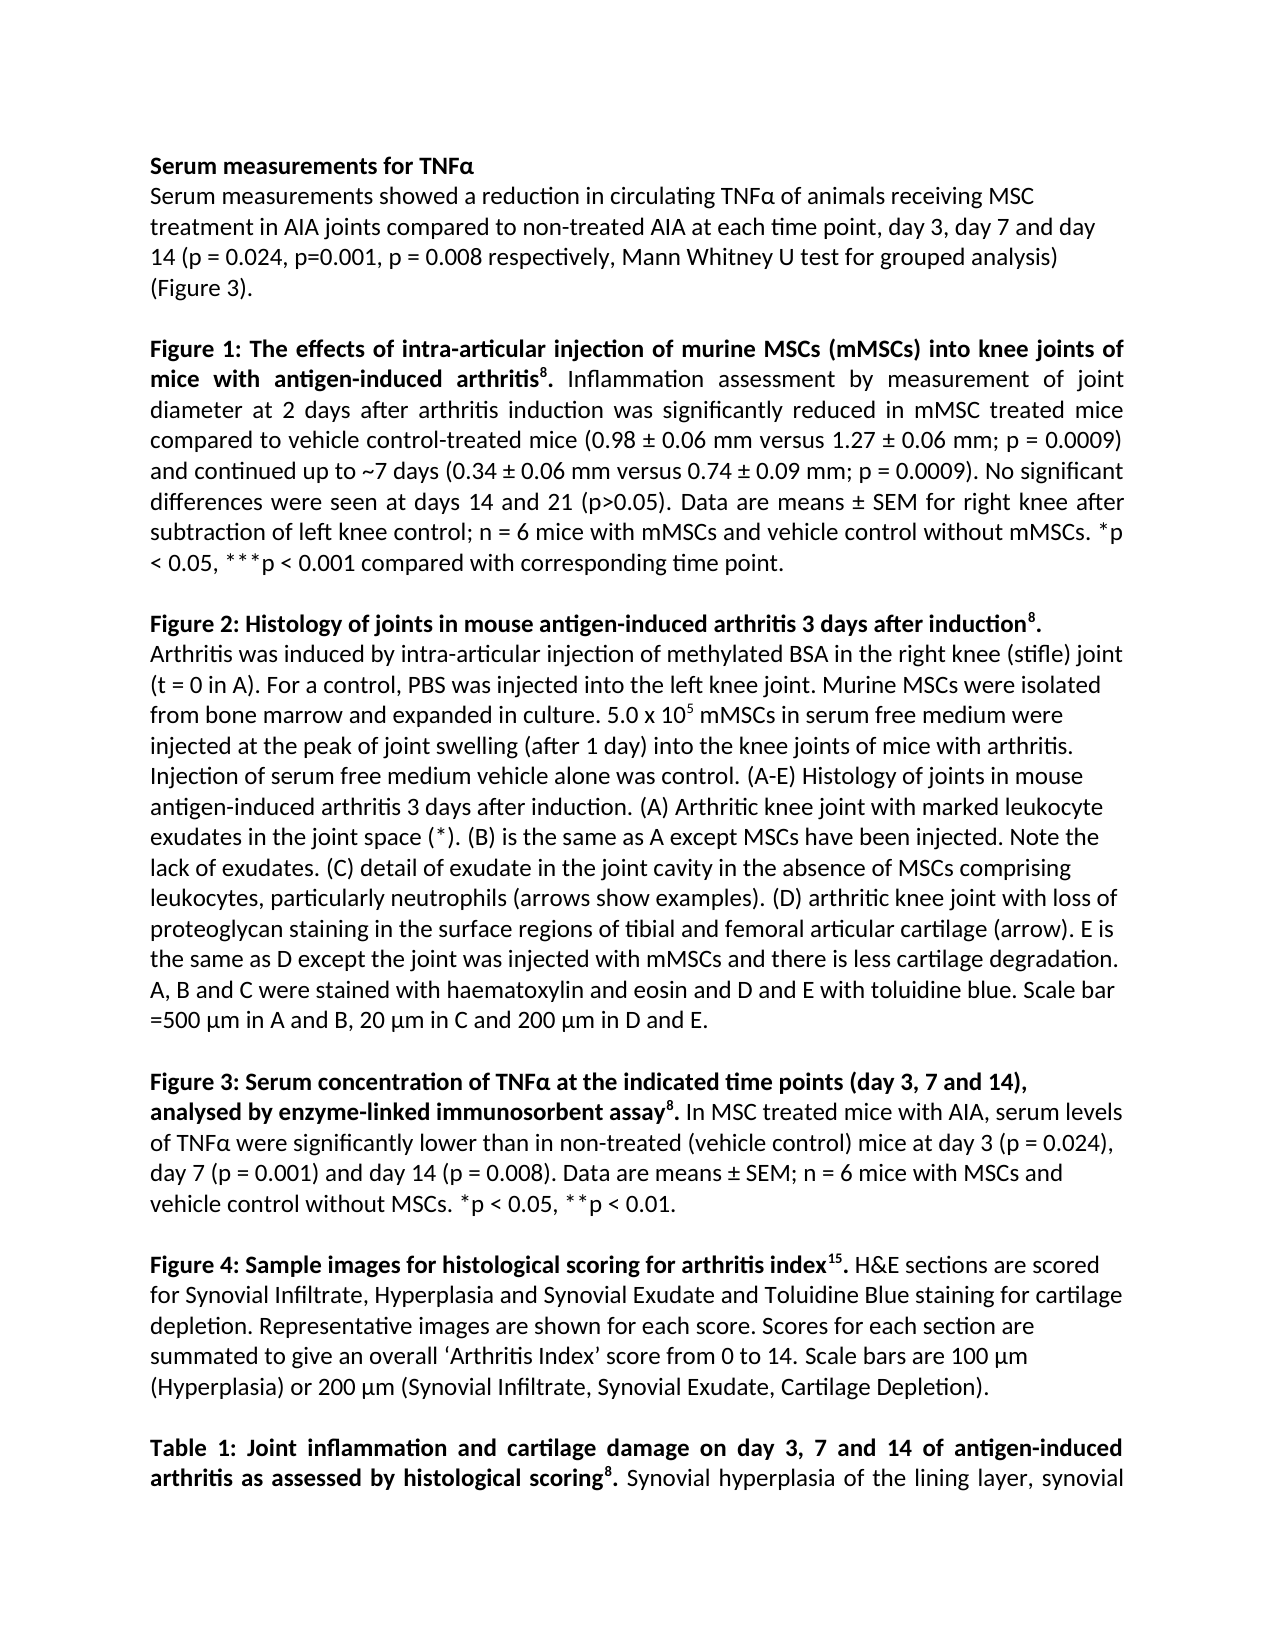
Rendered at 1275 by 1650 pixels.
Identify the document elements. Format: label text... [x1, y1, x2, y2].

text Figure 2: Histology of joints in mouse antigen-induced arthritis 3 days after induction8. Arthritis was induced by intra-articular injection of methylated BSA in the right knee (stifle) joint (t = 0 in A). For a control, PBS was injected into the left knee joint. Murine MSCs were isolated from bone marrow and expanded in culture. 5.0 x 105 mMSCs in serum free medium were injected at the peak of joint swelling (after 1 day) into the knee joints of mice with arthritis. Injection of serum free medium vehicle alone was control. (A-E) Histology of joints in mouse antigen-induced arthritis 3 days after induction. (A) Arthritic knee joint with marked leukocyte exudates in the joint space (*). (B) is the same as A except MSCs have been injected. Note the lack of exudates. (C) detail of exudate in the joint cavity in the absence of MSCs comprising leukocytes, particularly neutrophils (arrows show examples). (D) arthritic knee joint with loss of proteoglycan staining in the surface regions of tibial and femoral articular cartilage (arrow). E is the same as D except the joint was injected with mMSCs and there is less cartilage degradation. A, B and C were stained with haematoxylin and eosin and D and E with toluidine blue. Scale bar =500 μm in A and B, 20 μm in C and 200 μm in D and E. [150, 608, 1125, 1035]
text Serum measurements for TNFα [150, 150, 1125, 181]
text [150, 1432, 1125, 1493]
text Figure 1: The effects of intra-articular injection of murine MSCs (mMSCs) into knee joints of mice with antigen-induced arthritis8. Inflammation assessment by measurement of joint diameter at 2 days after arthritis induction was significantly reduced in mMSC treated mice compared to vehicle control-treated mice (0.98 ± 0.06 mm versus 1.27 ± 0.06 mm; p = 0.0009) and continued up to ~7 days (0.34 ± 0.06 mm versus 0.74 ± 0.09 mm; p = 0.0009). No significant differences were seen at days 14 and 21 (p>0.05). Data are means ± SEM for right knee after subtraction of left knee control; n = 6 mice with mMSCs and vehicle control without mMSCs. *p < 0.05, ***p < 0.001 compared with corresponding time point. [150, 333, 1125, 577]
text Serum measurements showed a reduction in circulating TNFα of animals receiving MSC treatment in AIA joints compared to non-treated AIA at each time point, day 3, day 7 and day 14 (p = 0.024, p=0.001, p = 0.008 respectively, Mann Whitney U test for grouped analysis) (Figure 3). [150, 181, 1125, 303]
text Figure 4: Sample images for histological scoring for arthritis index15. H&E sections are scored for Synovial Infiltrate, Hyperplasia and Synovial Exudate and Toluidine Blue staining for cartilage depletion. Representative images are shown for each score. Scores for each section are summated to give an overall ‘Arthritis Index’ score from 0 to 14. Scale bars are 100 μm (Hyperplasia) or 200 μm (Synovial Infiltrate, Synovial Exudate, Cartilage Depletion). [150, 1249, 1125, 1401]
text Figure 3: Serum concentration of TNFα at the indicated time points (day 3, 7 and 14), analysed by enzyme-linked immunosorbent assay8. In MSC treated mice with AIA, serum levels of TNFα were significantly lower than in non-treated (vehicle control) mice at day 3 (p = 0.024), day 7 (p = 0.001) and day 14 (p = 0.008). Data are means ± SEM; n = 6 mice with MSCs and vehicle control without MSCs. *p < 0.05, **p < 0.01. [150, 1066, 1125, 1218]
